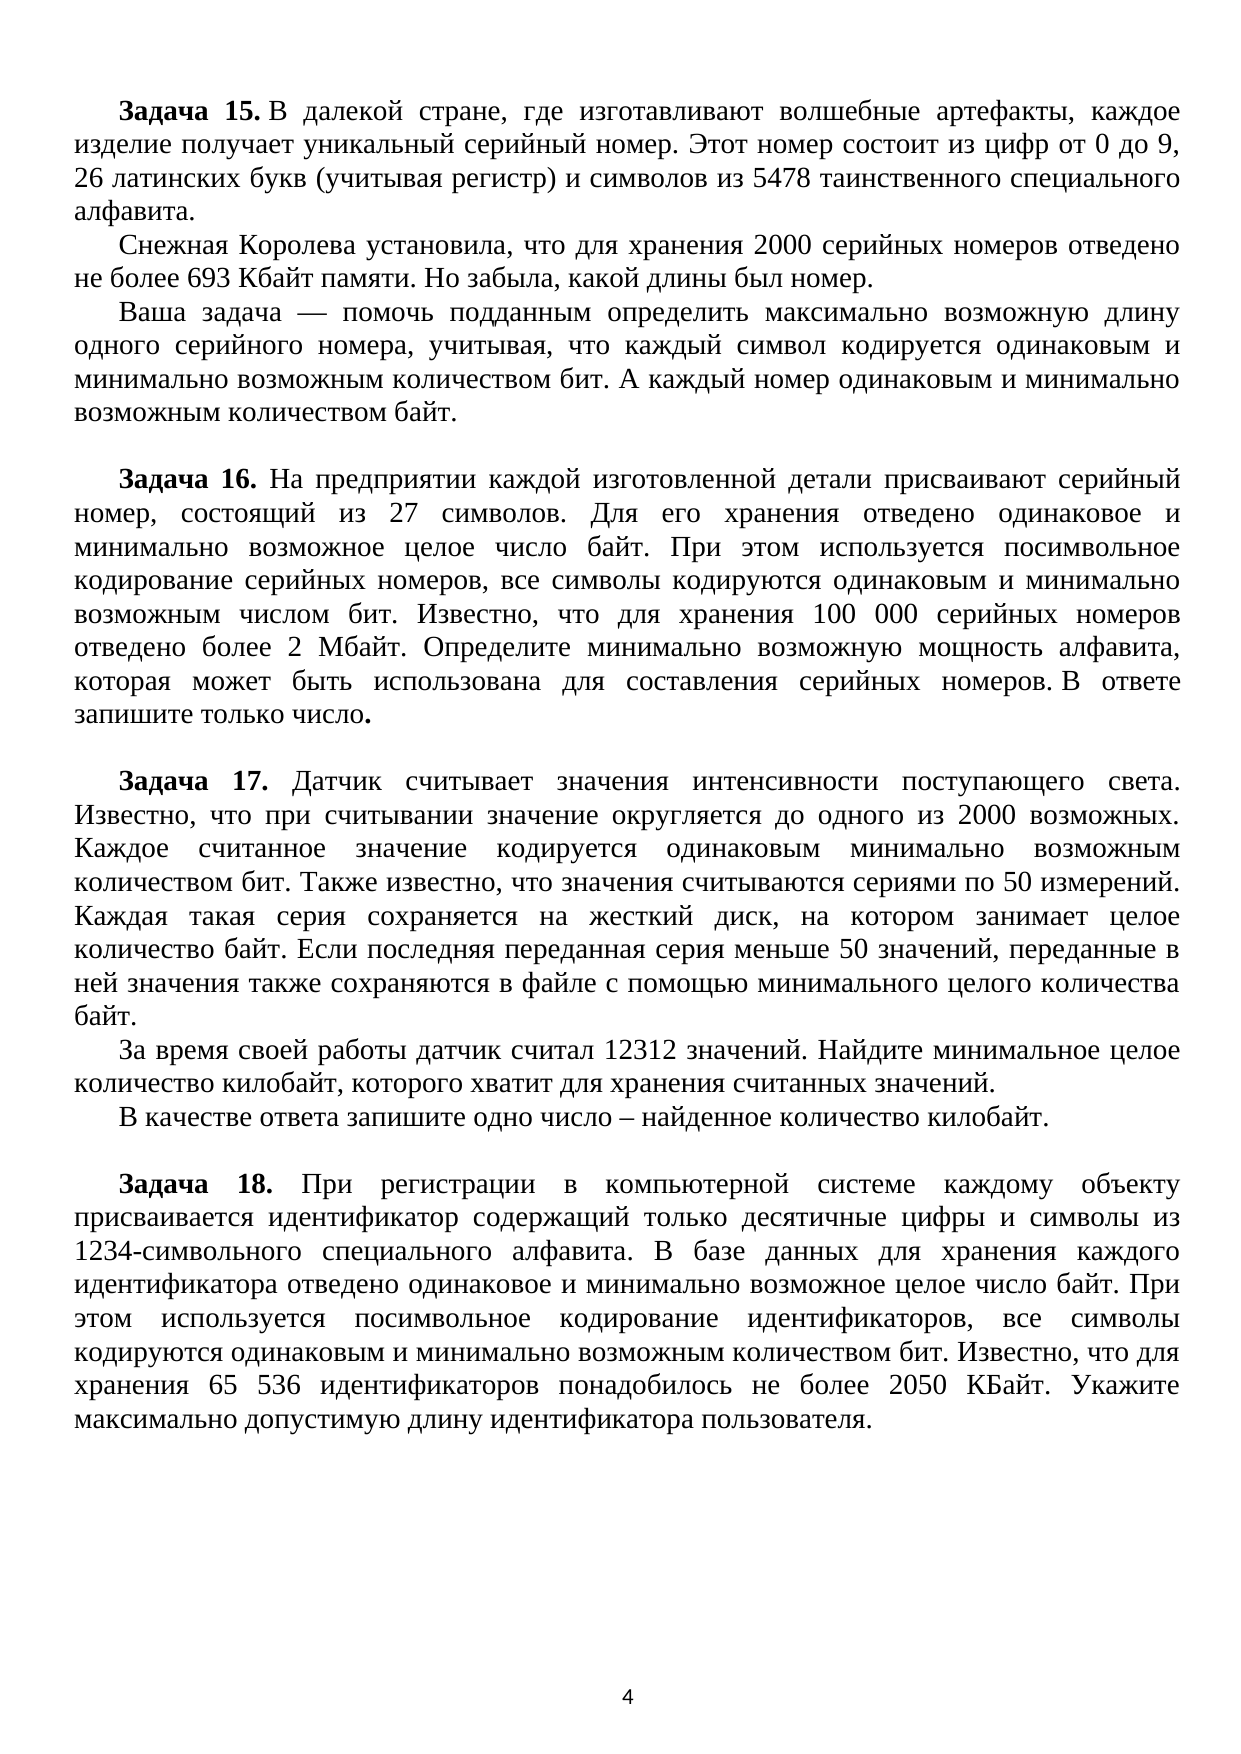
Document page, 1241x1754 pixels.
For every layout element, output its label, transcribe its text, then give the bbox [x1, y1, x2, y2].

text В качестве ответа запишите одно число – найденное количество килобайт. [74, 1099, 1181, 1132]
text Задача 17. Датчик считывает значения интенсивности поступающего света. Известно, что при считывании значение округляется до одного из 2000 возможных. Каждое считанное значение кодируется одинаковым минимально возможным количеством бит. Также известно, что значения считываются сериями по 50 измерений. Каждая такая серия сохраняется на жесткий диск, на котором занимает целое количество байт. Если последняя переданная серия меньше 50 значений, переданные в ней значения также сохраняются в файле с помощью минимального целого количества байт. [74, 763, 1181, 1032]
text Задача 18. При регистрации в компьютерной системе каждому объекту присваивается идентификатор содержащий только десятичные цифры и символы из 1234-символьного специального алфавита. В базе данных для хранения каждого идентификатора отведено одинаковое и минимально возможное целое число байт. При этом используется посимвольное кодирование идентификаторов, все символы кодируются одинаковым и минимально возможным количеством бит. Известно, что для хранения 65 536 идентификаторов понадобилось не более 2050 КБайт. Укажите максимально допустимую длину идентификатора пользователя. [74, 1166, 1181, 1434]
text Задача 15. В далекой стране, где изготавливают волшебные артефакты, каждое изделие получает уникальный серийный номер. Этот номер состоит из цифр от 0 до 9, 26 латинских букв (учитывая регистр) и символов из 5478 таинственного специального алфавита. [74, 93, 1181, 227]
text Задача 16. На предприятии каждой изготовленной детали присваивают серийный номер, состоящий из 27 символов. Для его хранения отведено одинаковое и минимально возможное целое число байт. При этом используется посимвольное кодирование серийных номеров, все символы кодируются одинаковым и минимально возможным числом бит. Известно, что для хранения 100 000 серийных номеров отведено более 2 Мбайт. Определите минимально возможную мощность алфавита, которая может быть использована для составления серийных номеров. В ответе запишите только число. [74, 462, 1181, 730]
text Ваша задача — помочь подданным определить максимально возможную длину одного серийного номера, учитывая, что каждый символ кодируется одинаковым и минимально возможным количеством бит. А каждый номер одинаковым и минимально возможным количеством байт. [74, 294, 1181, 428]
text Снежная Королева установила, что для хранения 2000 серийных номеров отведено не более 693 Кбайт памяти. Но забыла, какой длины был номер. [74, 227, 1181, 294]
text За время своей работы датчик считал 12312 значений. Найдите минимальное целое количество килобайт, которого хватит для хранения считанных значений. [74, 1032, 1181, 1099]
